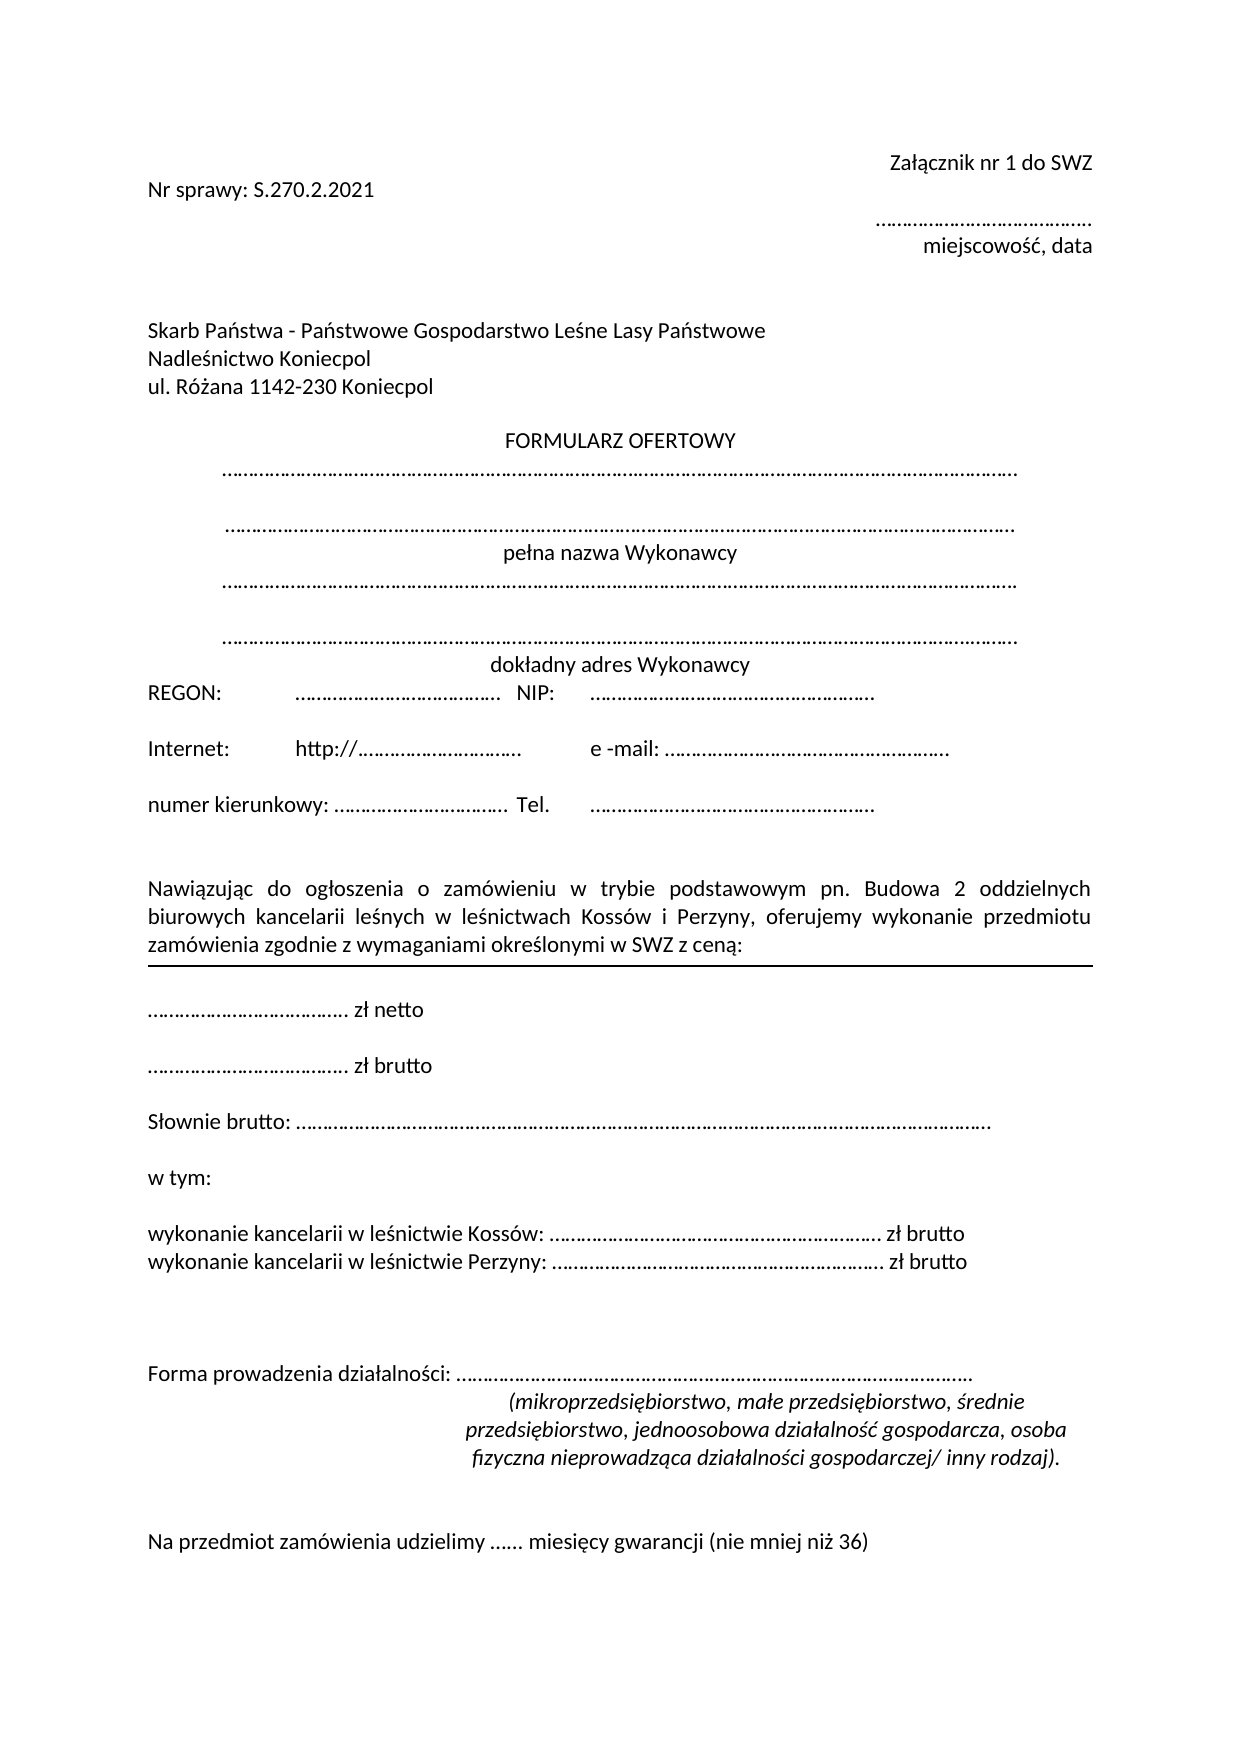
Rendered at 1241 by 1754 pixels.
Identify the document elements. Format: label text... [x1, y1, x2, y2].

text wykonanie kancelarii w leśnictwie Perzyny: ……………………………………………………… zł brutto [148, 1247, 1093, 1275]
text ……………………………………………………………………………………………………………………………………. [148, 566, 1093, 594]
text …………………………………………………………………………………………………………………………………… [148, 510, 1093, 538]
text Nawiązując do ogłoszenia o zamówieniu w trybie podstawowym pn. Budowa 2 oddzielnych biurowych kancelarii leśnych w leśnictwach Kossów i Perzyny, oferujemy wykonanie przedmiotu zamówienia zgodnie z wymaganiami określonymi w SWZ z ceną: [148, 874, 1093, 965]
text pełna nazwa Wykonawcy [148, 538, 1093, 566]
text ……………………………….. zł netto [148, 995, 1093, 1023]
text FORMULARZ OFERTOWY [148, 426, 1093, 454]
text w tym: [148, 1163, 1093, 1191]
text wykonanie kancelarii w leśnictwie Kossów: ……………………………………………………… zł brutto [148, 1219, 1093, 1247]
text …………………………………………………………………………………………………………………………….……… [148, 622, 1093, 650]
text Nr sprawy: S.270.2.2021 [148, 176, 1093, 204]
text dokładny adres Wykonawcy [148, 650, 1093, 678]
text Słownie brutto: …………………………………………………………………………………………………………………… [148, 1107, 1093, 1135]
text REGON: ………………………………… NIP: ……………………………………………… [148, 678, 1093, 706]
text ……………………………….. zł brutto [148, 1051, 1093, 1079]
text …………………………………………………………………….……………………………………………………………… [148, 454, 1093, 482]
text Skarb Państwa - Państwowe Gospodarstwo Leśne Lasy Państwowe [148, 316, 1093, 344]
list Na przedmiot zamówienia udzielimy …... miesięcy gwarancji (nie mniej niż 36) [148, 1527, 1093, 1555]
subtitle Załącznik nr 1 do SWZ [148, 148, 1093, 176]
text numer kierunkowy: …………………………… Tel. ……………………………………………… [148, 790, 1093, 818]
text Forma prowadzenia działalności: …………………………………………………………………………………….. [148, 1359, 1093, 1387]
text ul. Różana 1142-230 Koniecpol [148, 372, 1093, 400]
text Nadleśnictwo Koniecpol [148, 344, 1093, 372]
text ………………………………….. [148, 204, 1093, 232]
text Internet: http://.………………………… e -mail: ……………………………………………… [148, 734, 1093, 762]
text miejscowość, data [148, 232, 1093, 260]
text (mikroprzedsiębiorstwo, małe przedsiębiorstwo, średnie przedsiębiorstwo, jednoosobowa działalność gospodarcza, osoba fizyczna nieprowadząca działalności gospodarczej/ inny rodzaj). [443, 1387, 1093, 1471]
